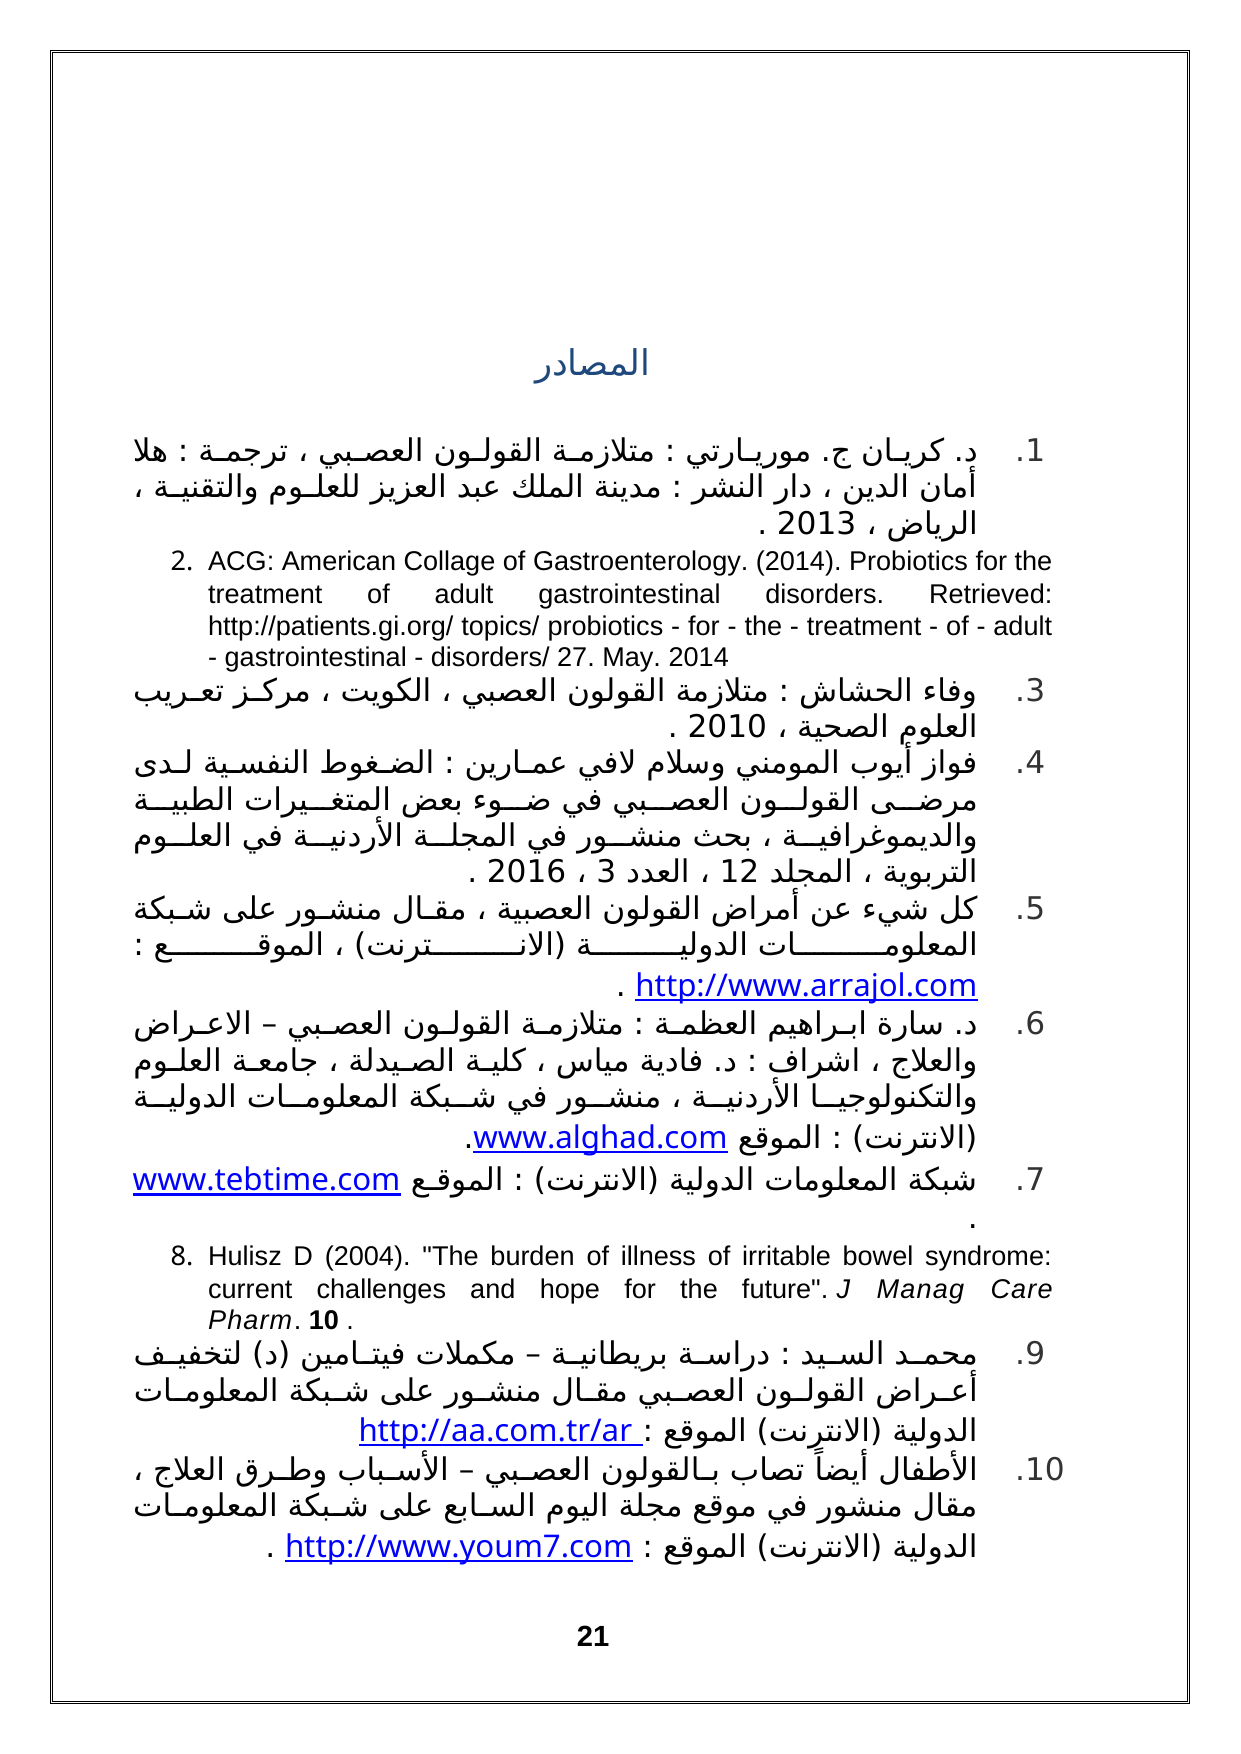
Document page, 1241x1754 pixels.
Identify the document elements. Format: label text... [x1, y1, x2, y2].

text المصادر [133, 343, 1053, 384]
list فواز أيوب المومني وسلام لافي عمارين : الضغوط النفسية لدى مرضى القولون العصبي في ضوء بعض المتغيرات الطبية والديموغرافية ، بحث منشور في المجلة الأردنية في العلوم التربوية ، المجلد 12 ، العدد 3 ، 2016 . [133, 745, 1015, 890]
list د. سارة ابراهيم العظمة : متلازمة القولون العصبي – الاعراض والعلاج ، اشراف : د. فادية مياس ، كلية الصيدلة ، جامعة العلوم والتكنولوجيا الأردنية ، منشور في شبكة المعلومات الدولية (الانترنت) : الموقع www.alghad.com. [133, 1006, 1015, 1157]
list وفاء الحشاش : متلازمة القولون العصبي ، الكويت ، مركز تعريب العلوم الصحية ، 2010 . [133, 672, 1015, 745]
list الأطفال أيضاً تصاب بالقولون العصبي – الأسباب وطرق العلاج ، مقال منشور في موقع مجلة اليوم السابع على شبكة المعلومات الدولية (الانترنت) الموقع : http://www.youm7.com . [133, 1451, 1015, 1566]
list محمد السيد : دراسة بريطانية – مكملات فيتامين (د) لتخفيف أعراض القولون العصبي مقال منشور على شبكة المعلومات الدولية (الانترنت) الموقع : http://aa.com.tr/ar [133, 1336, 1015, 1451]
list شبكة المعلومات الدولية (الانترنت) : الموقع www.tebtime.com . [133, 1157, 1015, 1236]
list كل شيء عن أمراض القولون العصبية ، مقال منشور على شبكة المعلومات الدولية (الانترنت) ، الموقع : http://www.arrajol.com . [133, 890, 1015, 1006]
list د. كريان ج. موريارتي : متلازمة القولون العصبي ، ترجمة : هلا أمان الدين ، دار النشر : مدينة الملك عبد العزيز للعلوم والتقنية ، الرياض ، 2013 . [133, 432, 1015, 541]
list ACG: American Collage of Gastroenterology. (2014). Probiotics for the treatment of adult gastrointestinal disorders. Retrieved: http://patients.gi.org/ topics/ probiotics - for - the - treatment - of - adult - gastrointestinal - disorders/ 27. May. 2014 [170, 541, 1053, 672]
list Hulisz D (2004). "The burden of illness of irritable bowel syndrome: current challenges and hope for the future". J Manag Care Pharm. 10 . [170, 1236, 1053, 1336]
